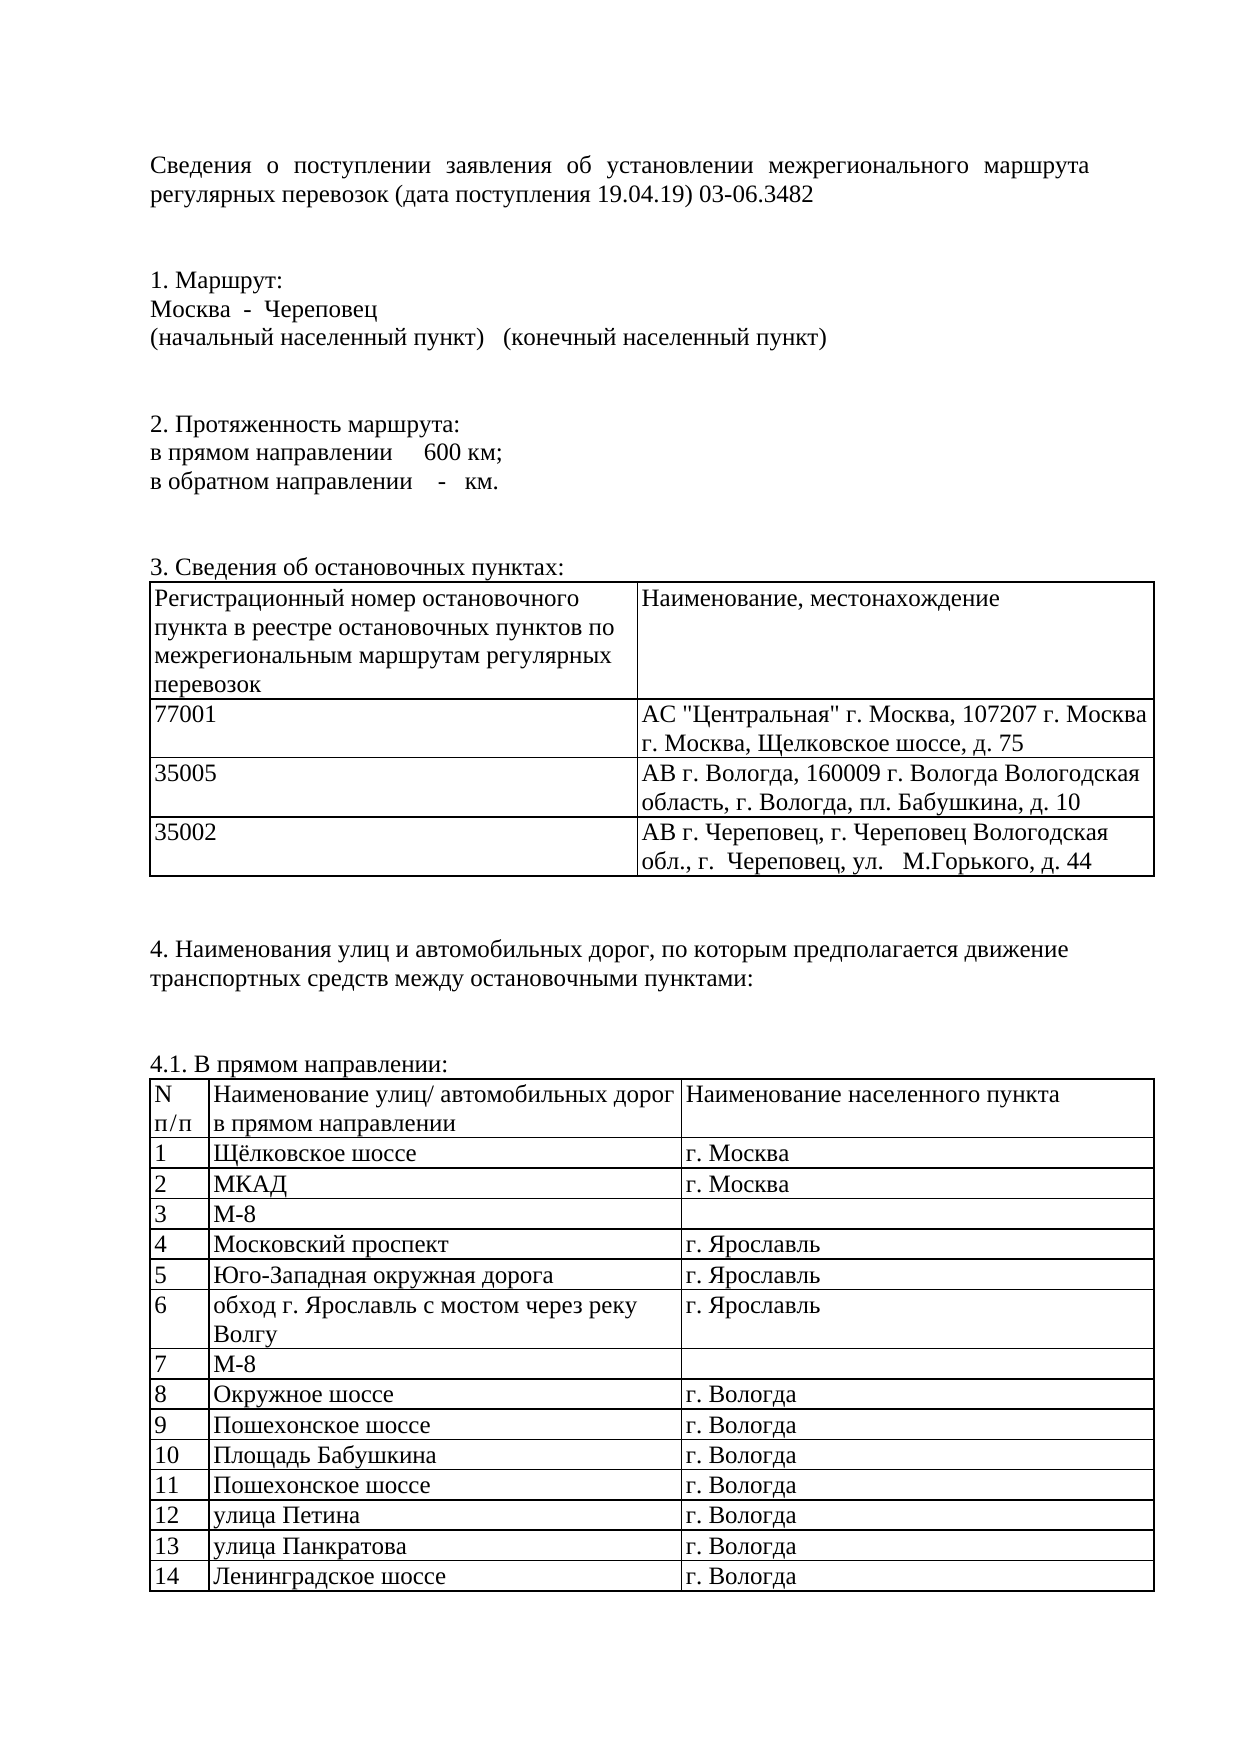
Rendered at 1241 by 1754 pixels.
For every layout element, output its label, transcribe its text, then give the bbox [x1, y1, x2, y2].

table_cell Юго-Западная окружная дорога [210, 1260, 681, 1288]
table_cell 35002 [151, 818, 637, 875]
text 4.1. В прямом направлении: [150, 1049, 1090, 1078]
text 1. Маршрут: [150, 265, 1090, 294]
table_cell 7 [151, 1349, 208, 1378]
table_cell М-8 [210, 1199, 681, 1228]
table_cell 3 [151, 1199, 208, 1228]
table_cell г. Вологда [682, 1380, 1153, 1408]
table_header N п/п [151, 1080, 208, 1137]
table_cell [682, 1349, 1153, 1378]
text Сведения о поступлении заявления об установлении межрегионального маршрута регулярных перевозок (дата поступления 19.04.19) 03-06.3482 [150, 150, 1090, 207]
table_cell г. Вологда [682, 1531, 1153, 1560]
table_cell 1 [151, 1138, 208, 1167]
table_cell Окружное шоссе [210, 1380, 681, 1408]
table_cell г. Вологда [682, 1440, 1153, 1469]
table_cell 10 [151, 1440, 208, 1469]
table_cell 9 [151, 1410, 208, 1438]
text в обратном направлении - км. [150, 466, 1090, 495]
table_header Регистрационный номер остановочного пункта в реестре остановочных пунктов по межрегиональным маршрутам регулярных перевозок [151, 583, 637, 698]
table_cell 35005 [151, 758, 637, 816]
table_cell 77001 [151, 700, 637, 757]
table_cell 12 [151, 1501, 208, 1529]
table_cell улица Петина [210, 1501, 681, 1529]
table_cell улица Панкратова [210, 1531, 681, 1560]
table_cell г. Вологда [682, 1410, 1153, 1438]
table_cell г. Вологда [682, 1470, 1153, 1499]
table_cell МКАД [210, 1169, 681, 1197]
table_cell Ленинградское шоссе [210, 1561, 681, 1590]
table_cell г. Москва [682, 1169, 1153, 1197]
table_cell 2 [151, 1169, 208, 1197]
table_cell Пошехонское шоссе [210, 1410, 681, 1438]
table_cell 4 [151, 1230, 208, 1258]
table_header Наименование, местонахождение [638, 583, 1153, 698]
text 4. Наименования улиц и автомобильных дорог, по которым предполагается движение транспортных средств между остановочными пунктами: [150, 934, 1090, 992]
text в прямом направлении 600 км; [150, 437, 1090, 466]
table_cell 13 [151, 1531, 208, 1560]
table_cell АВ г. Череповец, г. Череповец Вологодская обл., г. Череповец, ул. М.Горького, д. 44 [638, 818, 1153, 875]
table_cell Пошехонское шоссе [210, 1470, 681, 1499]
table_cell 5 [151, 1260, 208, 1288]
table_cell Московский проспект [210, 1230, 681, 1258]
table_cell 11 [151, 1470, 208, 1499]
table_cell 6 [151, 1290, 208, 1347]
text Москва - Череповец [150, 294, 1090, 322]
table_cell г. Ярославль [682, 1290, 1153, 1347]
text 2. Протяженность маршрута: [150, 409, 1090, 437]
table_header Наименование населенного пункта [682, 1080, 1153, 1137]
text (начальный населенный пункт) (конечный населенный пункт) [150, 322, 1090, 351]
table_cell М-8 [210, 1349, 681, 1378]
table_cell г. Вологда [682, 1501, 1153, 1529]
table_header Наименование улиц/ автомобильных дорог в прямом направлении [210, 1080, 681, 1137]
table_cell г. Ярославль [682, 1230, 1153, 1258]
table_cell АВ г. Вологда, 160009 г. Вологда Вологодская область, г. Вологда, пл. Бабушкина, д. 10 [638, 758, 1153, 816]
table_cell обход г. Ярославль с мостом через реку Волгу [210, 1290, 681, 1347]
table_cell 14 [151, 1561, 208, 1590]
text 3. Сведения об остановочных пунктах: [150, 552, 1090, 581]
table_cell Щёлковское шоссе [210, 1138, 681, 1167]
table_cell 8 [151, 1380, 208, 1408]
table_cell г. Москва [682, 1138, 1153, 1167]
table_cell г. Вологда [682, 1561, 1153, 1590]
table_cell [682, 1199, 1153, 1228]
table_cell г. Ярославль [682, 1260, 1153, 1288]
table_cell АС "Центральная" г. Москва, 107207 г. Москва г. Москва, Щелковское шоссе, д. 75 [638, 700, 1153, 757]
table_cell Площадь Бабушкина [210, 1440, 681, 1469]
